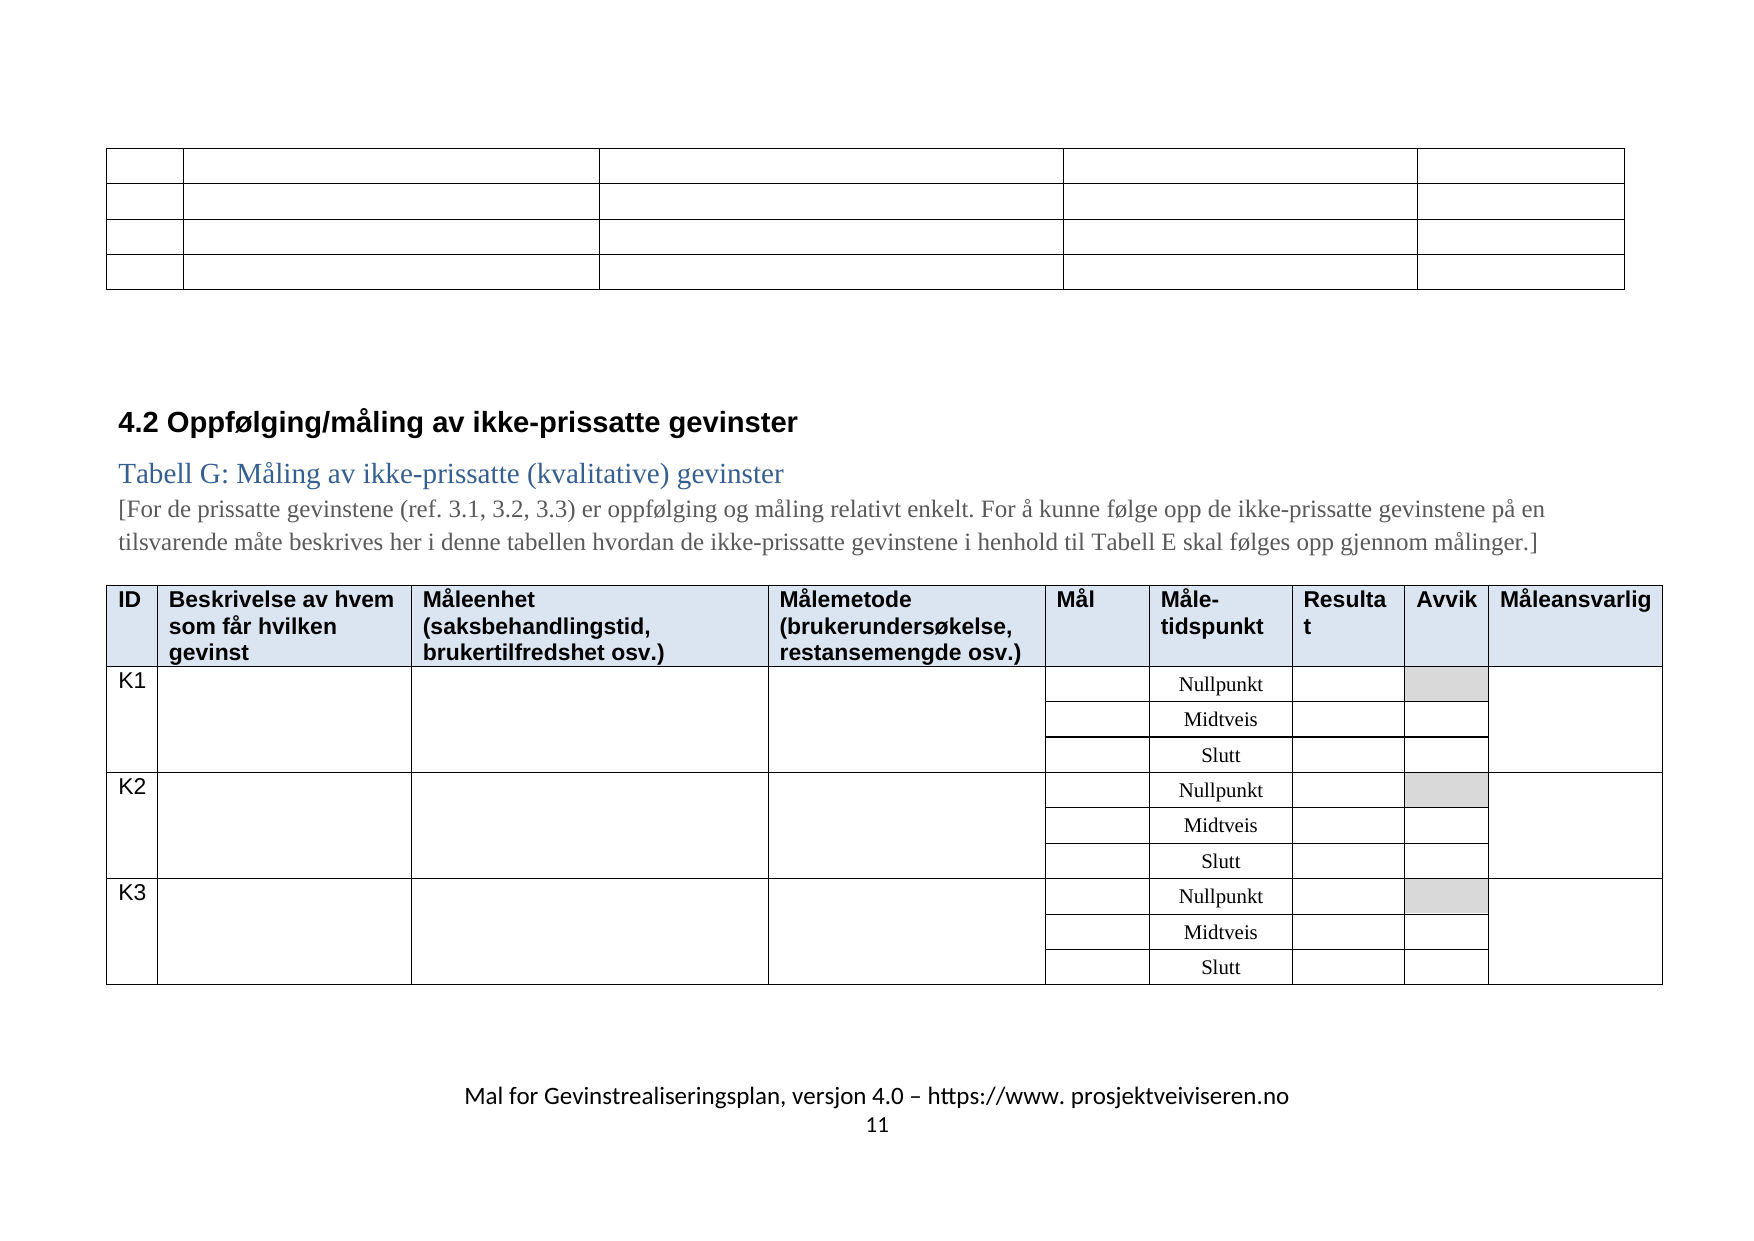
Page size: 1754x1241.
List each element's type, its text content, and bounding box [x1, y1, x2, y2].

table_header Målemetode (brukerundersøkelse, restansemengde osv.) [769, 586, 1045, 666]
table_cell Midtveis [1150, 915, 1292, 949]
table_cell [1293, 702, 1404, 736]
table_cell [1046, 702, 1149, 736]
table_cell [1405, 773, 1488, 807]
table_cell [412, 667, 768, 772]
table_cell [1293, 879, 1404, 913]
table_cell [1046, 844, 1149, 878]
table_cell [1064, 149, 1417, 183]
table_cell [412, 879, 768, 984]
table_cell [107, 149, 183, 183]
table_header Måle-tidspunkt [1150, 586, 1292, 666]
table_header Måleansvarlig [1489, 586, 1662, 666]
table_cell [1293, 915, 1404, 949]
table_cell [1418, 255, 1624, 289]
table_cell [1046, 773, 1149, 807]
table_cell [1418, 184, 1624, 218]
table_cell [412, 773, 768, 878]
text [For de prissatte gevinstene (ref. 3.1, 3.2, 3.3) er oppfølging og måling relativt enkelt. For å kunne følge opp de ikke-prissatte gevinstene på en tilsvarende måte beskrives her i denne tabellen hvordan de ikke-prissatte gevinstene i henhold til Tabell E skal følges opp gjennom målinger.] [118, 494, 1636, 556]
table_header Avvik [1405, 586, 1488, 666]
table_header Måleenhet (saksbehandlingstid, brukertilfredshet osv.) [412, 586, 768, 666]
table_cell [600, 255, 1063, 289]
table_cell [600, 220, 1063, 254]
table_cell [1489, 667, 1662, 772]
table_header Beskrivelse av hvem som får hvilken gevinst [158, 586, 411, 666]
table_header ID [107, 586, 157, 666]
table_cell [1064, 220, 1417, 254]
table_cell [1418, 149, 1624, 183]
table_cell [107, 220, 183, 254]
table_cell Nullpunkt [1150, 667, 1292, 701]
table_cell [1064, 255, 1417, 289]
table_cell Slutt [1150, 950, 1292, 984]
table_cell [1405, 738, 1488, 772]
table_cell [184, 220, 599, 254]
table_cell [1293, 844, 1404, 878]
table_cell [1046, 915, 1149, 949]
table_cell [1293, 808, 1404, 843]
table_cell Slutt [1150, 844, 1292, 878]
table_cell [1489, 879, 1662, 984]
table_cell [1293, 667, 1404, 701]
table_cell Nullpunkt [1150, 879, 1292, 913]
table_cell [1405, 667, 1488, 701]
table_cell Nullpunkt [1150, 773, 1292, 807]
table_cell [600, 184, 1063, 218]
table_cell Midtveis [1150, 702, 1292, 736]
table_cell [769, 667, 1045, 772]
table_cell [107, 255, 183, 289]
table_cell [184, 184, 599, 218]
table_cell K2 [107, 773, 157, 878]
table_cell [158, 667, 411, 772]
table_cell [1405, 915, 1488, 949]
table_cell [1046, 879, 1149, 913]
table_cell [1405, 702, 1488, 736]
table_cell [1405, 879, 1488, 913]
table_cell [1046, 950, 1149, 984]
table_cell [184, 255, 599, 289]
table_cell K3 [107, 879, 157, 984]
subtitle 4.2 Oppfølging/måling av ikke-prissatte gevinster [118, 405, 1636, 438]
table_cell [107, 184, 183, 218]
table_cell [184, 149, 599, 183]
table_cell [1489, 773, 1662, 878]
table_cell [1405, 950, 1488, 984]
text Tabell G: Måling av ikke-prissatte (kvalitative) gevinster [118, 456, 1636, 489]
table_cell [1418, 220, 1624, 254]
table_cell [1405, 844, 1488, 878]
table_header Resultat [1293, 586, 1404, 666]
table_cell [600, 149, 1063, 183]
table_cell [1293, 950, 1404, 984]
table_cell Slutt [1150, 738, 1292, 772]
table_cell Midtveis [1150, 808, 1292, 843]
table_cell [158, 773, 411, 878]
table_cell [1405, 808, 1488, 843]
table_cell [158, 879, 411, 984]
table_cell [769, 879, 1045, 984]
table_cell [1293, 773, 1404, 807]
table_cell K1 [107, 667, 157, 772]
table_cell [1046, 808, 1149, 843]
table_cell [1064, 184, 1417, 218]
table_cell [1046, 667, 1149, 701]
table_header Mål [1046, 586, 1149, 666]
table_cell [1293, 738, 1404, 772]
table_cell [1046, 738, 1149, 772]
table_cell [769, 773, 1045, 878]
